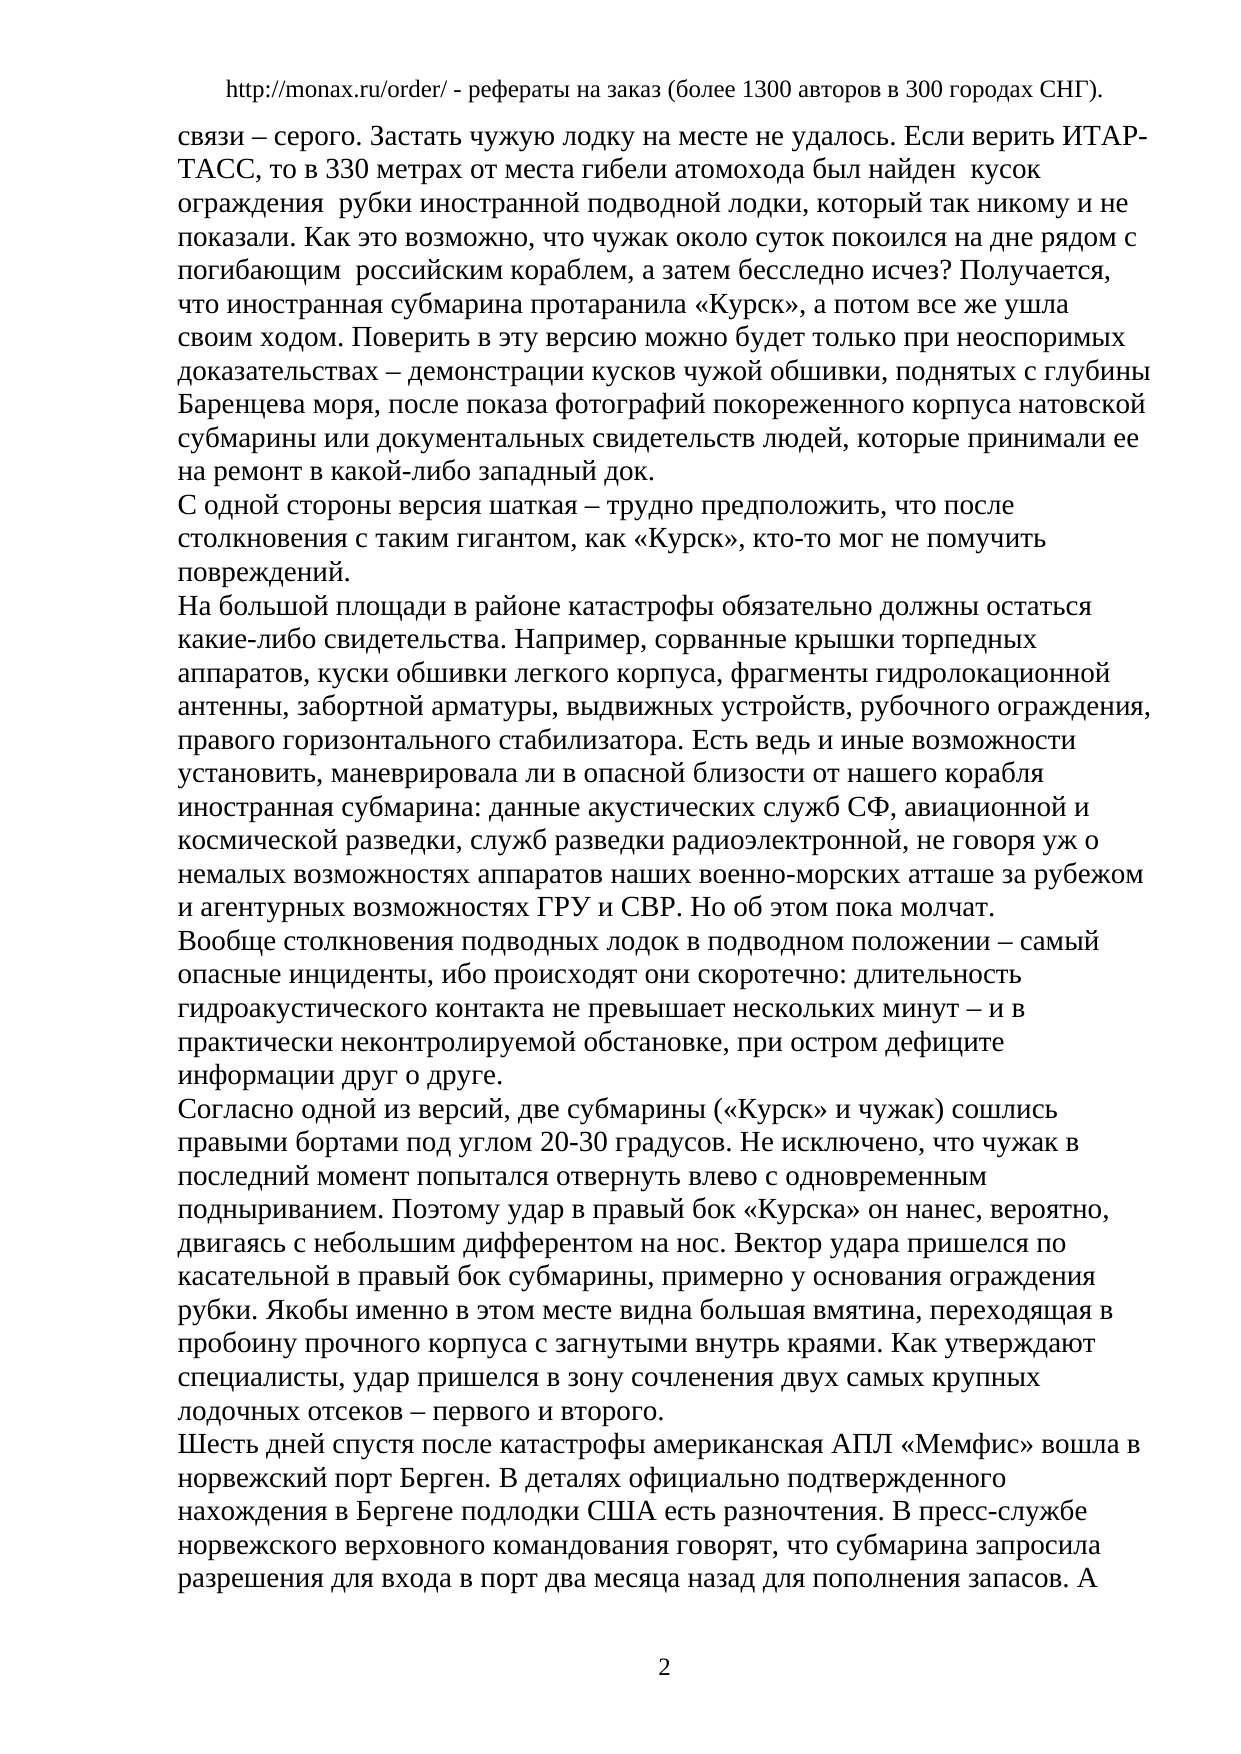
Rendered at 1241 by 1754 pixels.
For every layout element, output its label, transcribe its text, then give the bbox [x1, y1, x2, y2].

text С одной стороны версия шаткая – трудно предположить, что после столкновения с таким гигантом, как «Курск», кто-то мог не помучить повреждений. [177, 487, 1152, 588]
text Вообще столкновения подводных лодок в подводном положении – самый опасные инциденты, ибо происходят они скоротечно: длительность гидроакустического контакта не превышает нескольких минут – и в практически неконтролируемой обстановке, при остром дефиците информации друг о друге. [177, 923, 1152, 1091]
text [177, 118, 1152, 487]
text На большой площади в районе катастрофы обязательно должны остаться какие-либо свидетельства. Например, сорванные крышки торпедных аппаратов, куски обшивки легкого корпуса, фрагменты гидролокационной антенны, забортной арматуры, выдвижных устройств, рубочного ограждения, правого горизонтального стабилизатора. Есть ведь и иные возможности установить, маневрировала ли в опасной близости от нашего корабля иностранная субмарина: данные акустических служб СФ, авиационной и космической разведки, служб разведки радиоэлектронной, не говоря уж о немалых возможностях аппаратов наших военно-морских атташе за рубежом и агентурных возможностях ГРУ и СВР. Но об этом пока молчат. [177, 588, 1152, 923]
text Согласно одной из версий, две субмарины («Курск» и чужак) сошлись правыми бортами под углом 20-30 градусов. Не исключено, что чужак в последний момент попытался отвернуть влево с одновременным подныриванием. Поэтому удар в правый бок «Курска» он нанес, вероятно, двигаясь с небольшим дифферентом на нос. Вектор удара пришелся по касательной в правый бок субмарины, примерно у основания ограждения рубки. Якобы именно в этом месте видна большая вмятина, переходящая в пробоину прочного корпуса с загнутыми внутрь краями. Как утверждают специалисты, удар пришелся в зону сочленения двух самых крупных лодочных отсеков – первого и второго. [177, 1091, 1152, 1426]
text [177, 1426, 1152, 1594]
